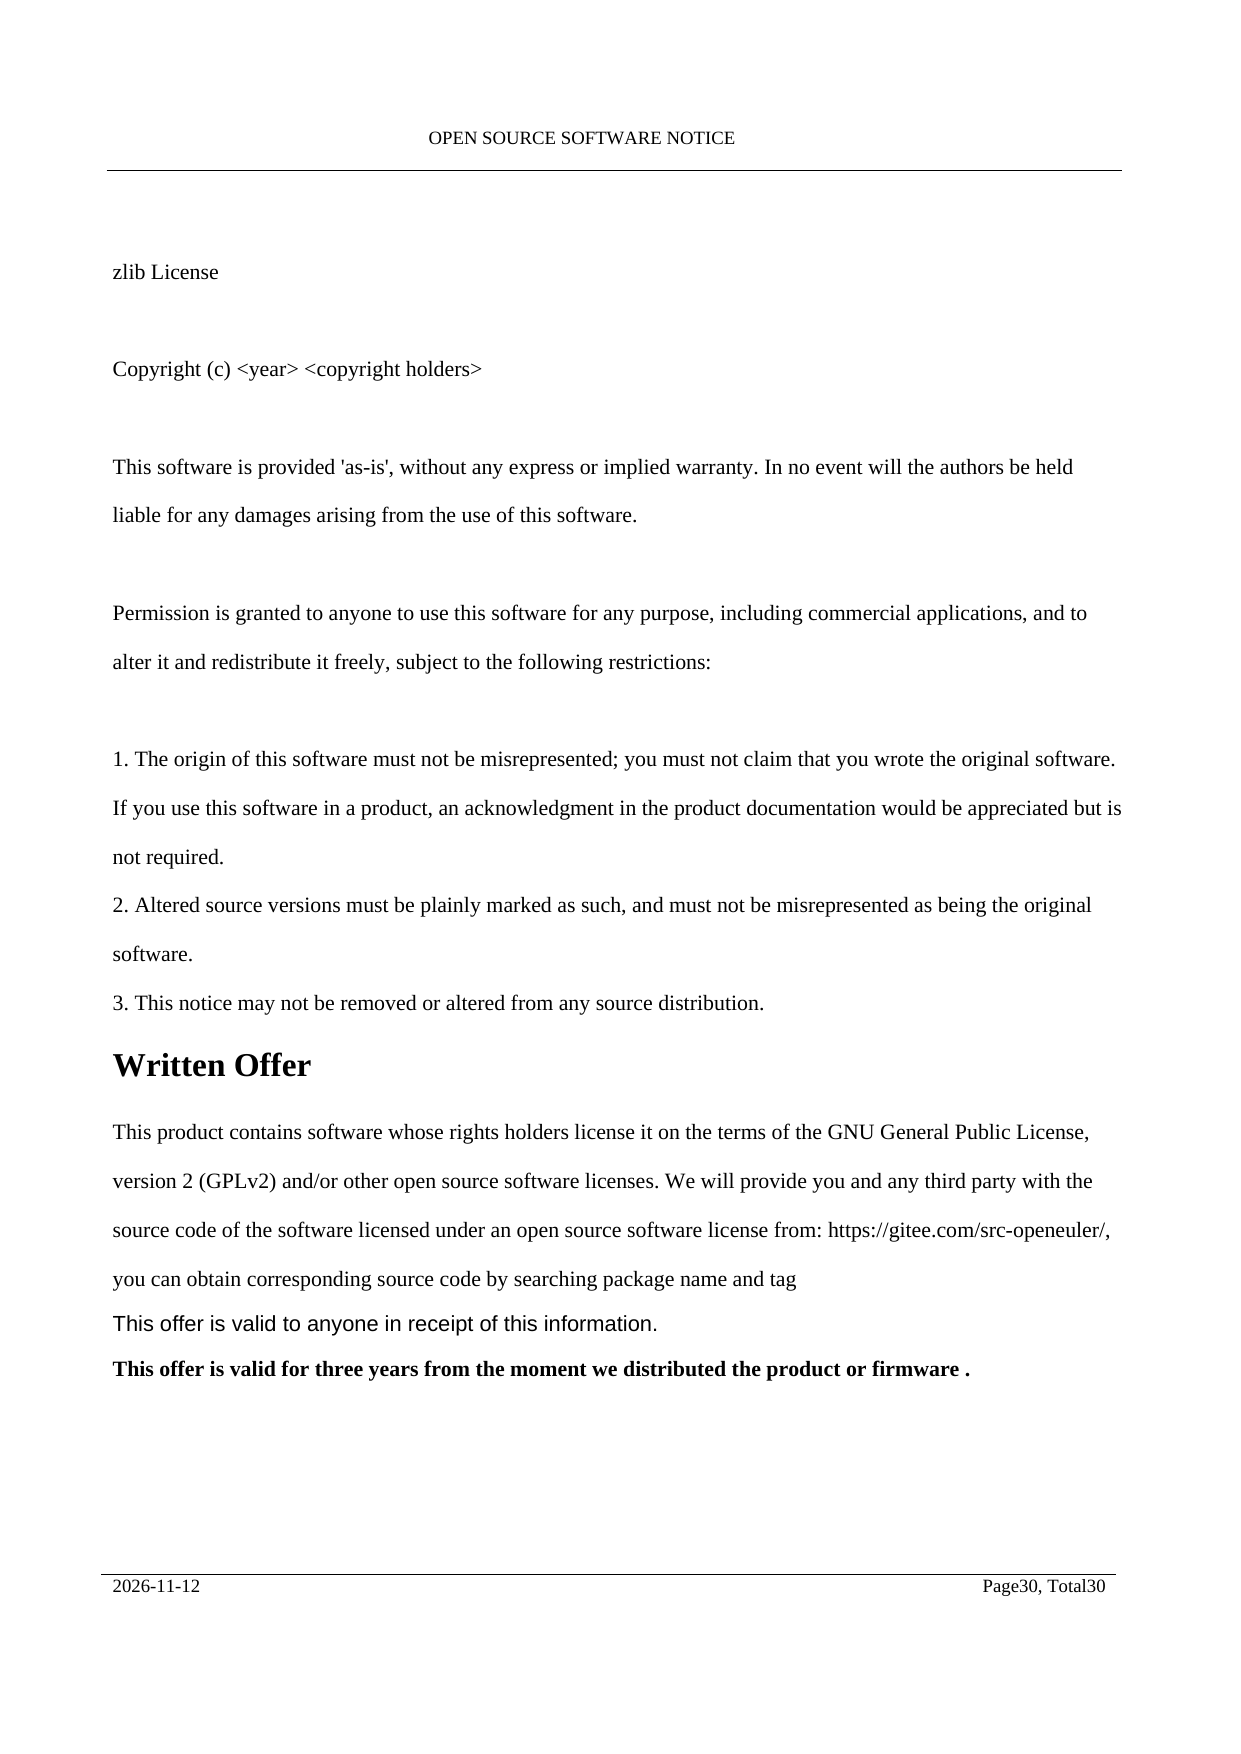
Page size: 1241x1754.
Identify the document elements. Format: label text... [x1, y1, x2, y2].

text This offer is valid to anyone in receipt of this information. [112, 1307, 1128, 1339]
text This product contains software whose rights holders license it on the terms of the GNU General Public License, version 2 (GPLv2) and/or other open source software licenses. We will provide you and any third party with the source code of the software licensed under an open source software license from: https://gitee.com/src-openeuler/, you can obtain corresponding source code by searching package name and tag [112, 1116, 1128, 1294]
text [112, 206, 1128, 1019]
text Written Offer [112, 1031, 1128, 1096]
text This offer is valid for three years from the moment we distributed the product or firmware . [112, 1352, 1128, 1384]
